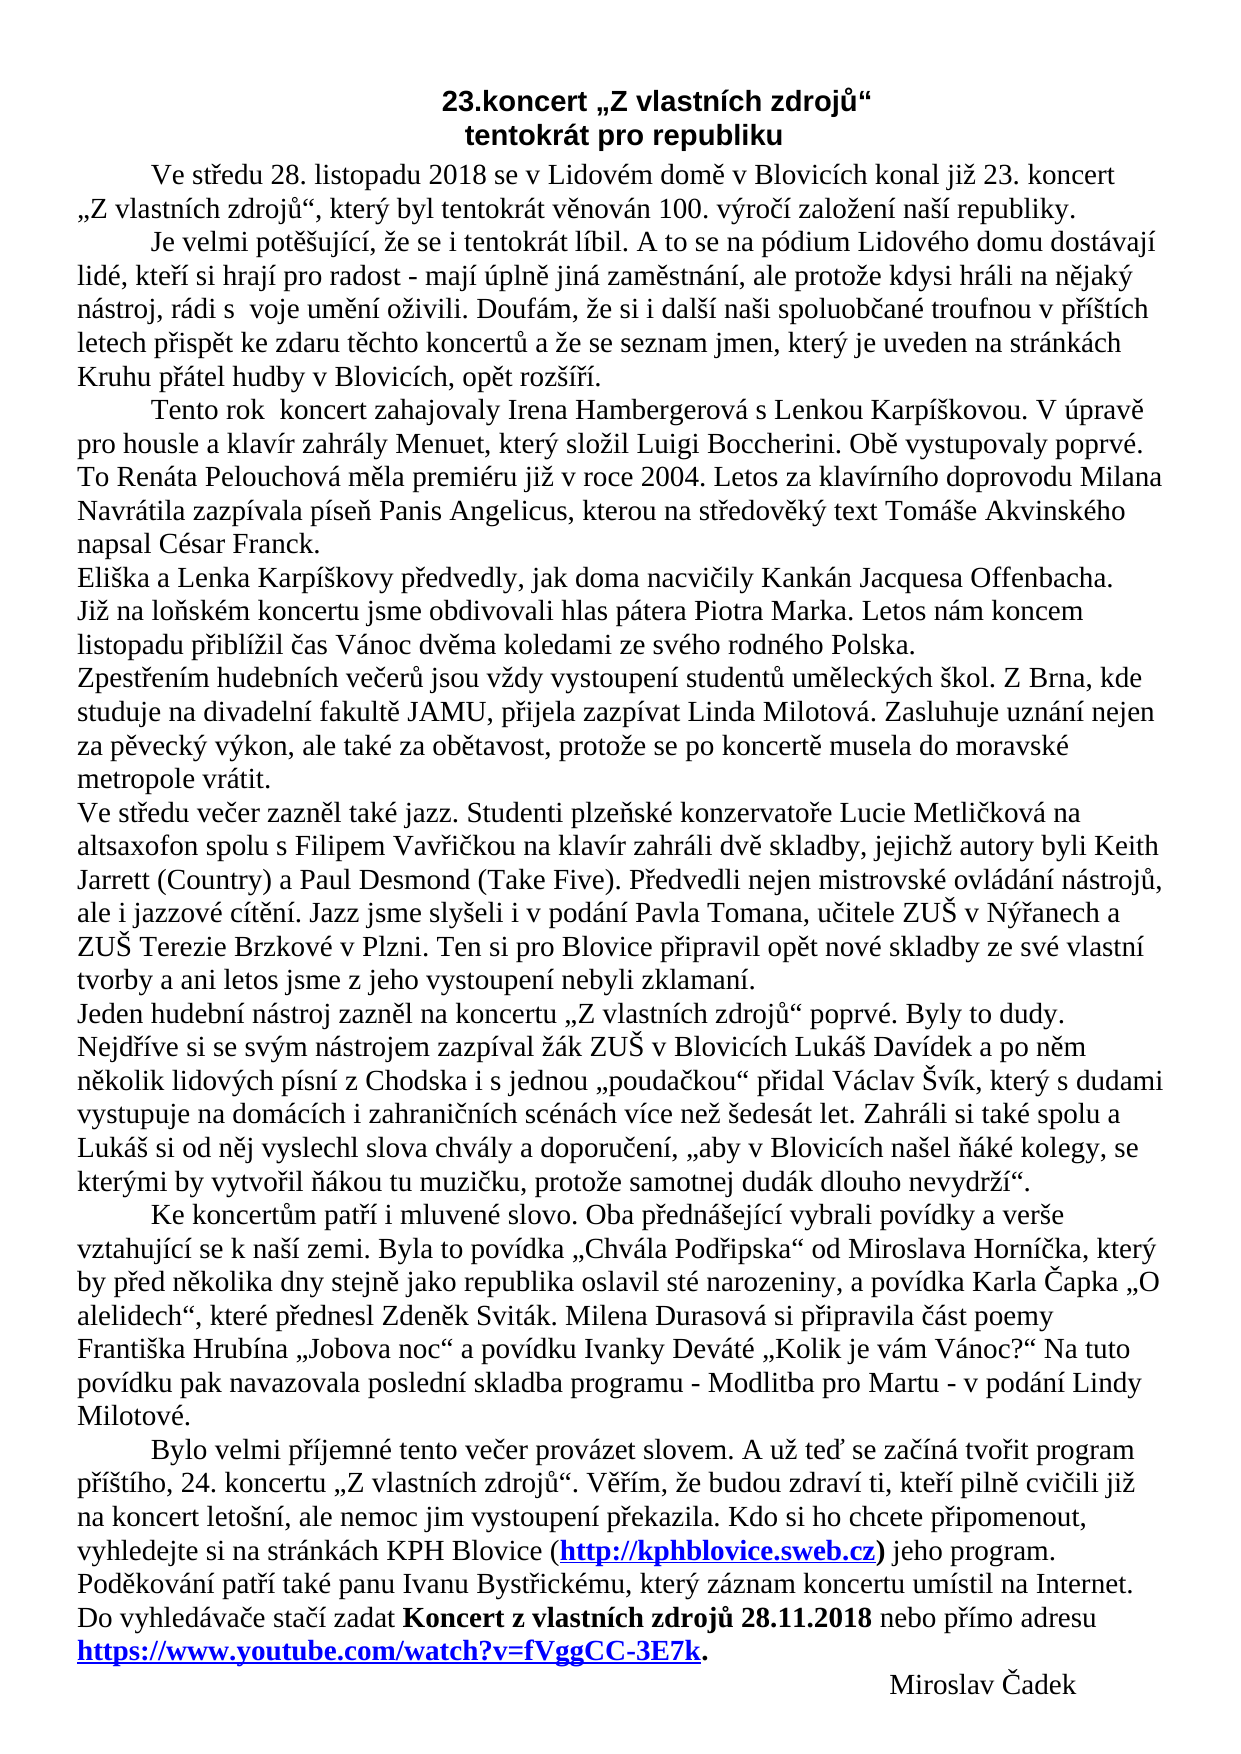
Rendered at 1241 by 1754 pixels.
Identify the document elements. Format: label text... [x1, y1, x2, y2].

text Jeden hudební nástroj zazněl na koncertu „Z vlastních zdrojů“ poprvé. Byly to dudy. Nejdříve si se svým nástrojem zazpíval žák ZUŠ v Blovicích Lukáš Davídek a po něm několik lidových písní z Chodska i s jednou „poudačkou“ přidal Václav Švík, který s dudami vystupuje na domácích i zahraničních scénách více než šedesát let. Zahráli si také spolu a Lukáš si od něj vyslechl slova chvály a doporučení, „aby v Blovicích našel ňáké kolegy, se kterými by vytvořil ňákou tu muzičku, protože samotnej dudák dlouho nevydrží“. [77, 996, 1163, 1197]
text Zpestřením hudebních večerů jsou vždy vystoupení studentů uměleckých škol. Z Brna, kde studuje na divadelní fakultě JAMU, přijela zazpívat Linda Milotová. Zasluhuje uznání nejen za pěvecký výkon, ale také za obětavost, protože se po koncertě musela do moravské metropole vrátit. [77, 661, 1163, 795]
text Miroslav Čadek [815, 1667, 1163, 1700]
text Tento rok koncert zahajovaly Irena Hambergerová s Lenkou Karpíškovou. V úpravě pro housle a klavír zahrály Menuet, který složil Luigi Boccherini. Obě vystupovaly poprvé. [77, 392, 1163, 459]
subtitle 23.koncert „Z vlastních zdrojů“ tentokrát pro republiku [77, 84, 1163, 151]
text Ve středu 28. listopadu 2018 se v Lidovém domě v Blovicích konal již 23. koncert [77, 157, 1163, 191]
text Ve středu večer zazněl také jazz. Studenti plzeňské konzervatoře Lucie Metličková na altsaxofon spolu s Filipem Vavřičkou na klavír zahráli dvě skladby, jejichž autory byli Keith Jarrett (Country) a Paul Desmond (Take Five). Předvedli nejen mistrovské ovládání nástrojů, ale i jazzové cítění. Jazz jsme slyšeli i v podání Pavla Tomana, učitele ZUŠ v Nýřanech a ZUŠ Terezie Brzkové v Plzni. Ten si pro Blovice připravil opět nové skladby ze své vlastní tvorby a ani letos jsme z jeho vystoupení nebyli zklamaní. [77, 795, 1163, 996]
text Již na loňském koncertu jsme obdivovali hlas pátera Piotra Marka. Letos nám koncem listopadu přiblížil čas Vánoc dvěma koledami ze svého rodného Polska. [77, 593, 1163, 661]
text „Z vlastních zdrojů“, který byl tentokrát věnován 100. výročí založení naší republiky. [77, 191, 1163, 224]
text Ke koncertům patří i mluvené slovo. Oba přednášející vybrali povídky a verše vztahující se k naší zemi. Byla to povídka „Chvála Podřipska“ od Miroslava Horníčka, který by před několika dny stejně jako republika oslavil sté narozeniny, a povídka Karla Čapka „O alelidech“, které přednesl Zdeněk Sviták. Milena Durasová si připravila část poemy Františka Hrubína „Jobova noc“ a povídku Ivanky Deváté „Kolik je vám Vánoc?“ Na tuto povídku pak navazovala poslední skladba programu - Modlitba pro Martu - v podání Lindy Milotové. [77, 1197, 1163, 1432]
text Eliška a Lenka Karpíškovy předvedly, jak doma nacvičily Kankán Jacquesa Offenbacha. [77, 560, 1163, 593]
text Bylo velmi příjemné tento večer provázet slovem. A už teď se začíná tvořit program příštího, 24. koncertu „Z vlastních zdrojů“. Věřím, že budou zdraví ti, kteří pilně cvičili již na koncert letošní, ale nemoc jim vystoupení překazila. Kdo si ho chcete připomenout, vyhledejte si na stránkách KPH Blovice (http://kphblovice.sweb.cz) jeho program. Poděkování patří také panu Ivanu Bystřickému, který záznam koncertu umístil na Internet. Do vyhledávače stačí zadat Koncert z vlastních zdrojů 28.11.2018 nebo přímo adresu https://www.youtube.com/watch?v=fVggCC-3E7k. [77, 1432, 1163, 1667]
text Je velmi potěšující, že se i tentokrát líbil. A to se na pódium Lidového domu dostávají lidé, kteří si hrají pro radost - mají úplně jiná zaměstnání, ale protože kdysi hráli na nějaký nástroj, rádi s voje umění oživili. Doufám, že si i další naši spoluobčané troufnou v příštích letech přispět ke zdaru těchto koncertů a že se seznam jmen, který je uveden na stránkách Kruhu přátel hudby v Blovicích, opět rozšíří. [77, 224, 1163, 392]
text To Renáta Pelouchová měla premiéru již v roce 2004. Letos za klavírního doprovodu Milana Navrátila zazpívala píseň Panis Angelicus, kterou na středověký text Tomáše Akvinského napsal César Franck. [77, 459, 1163, 560]
